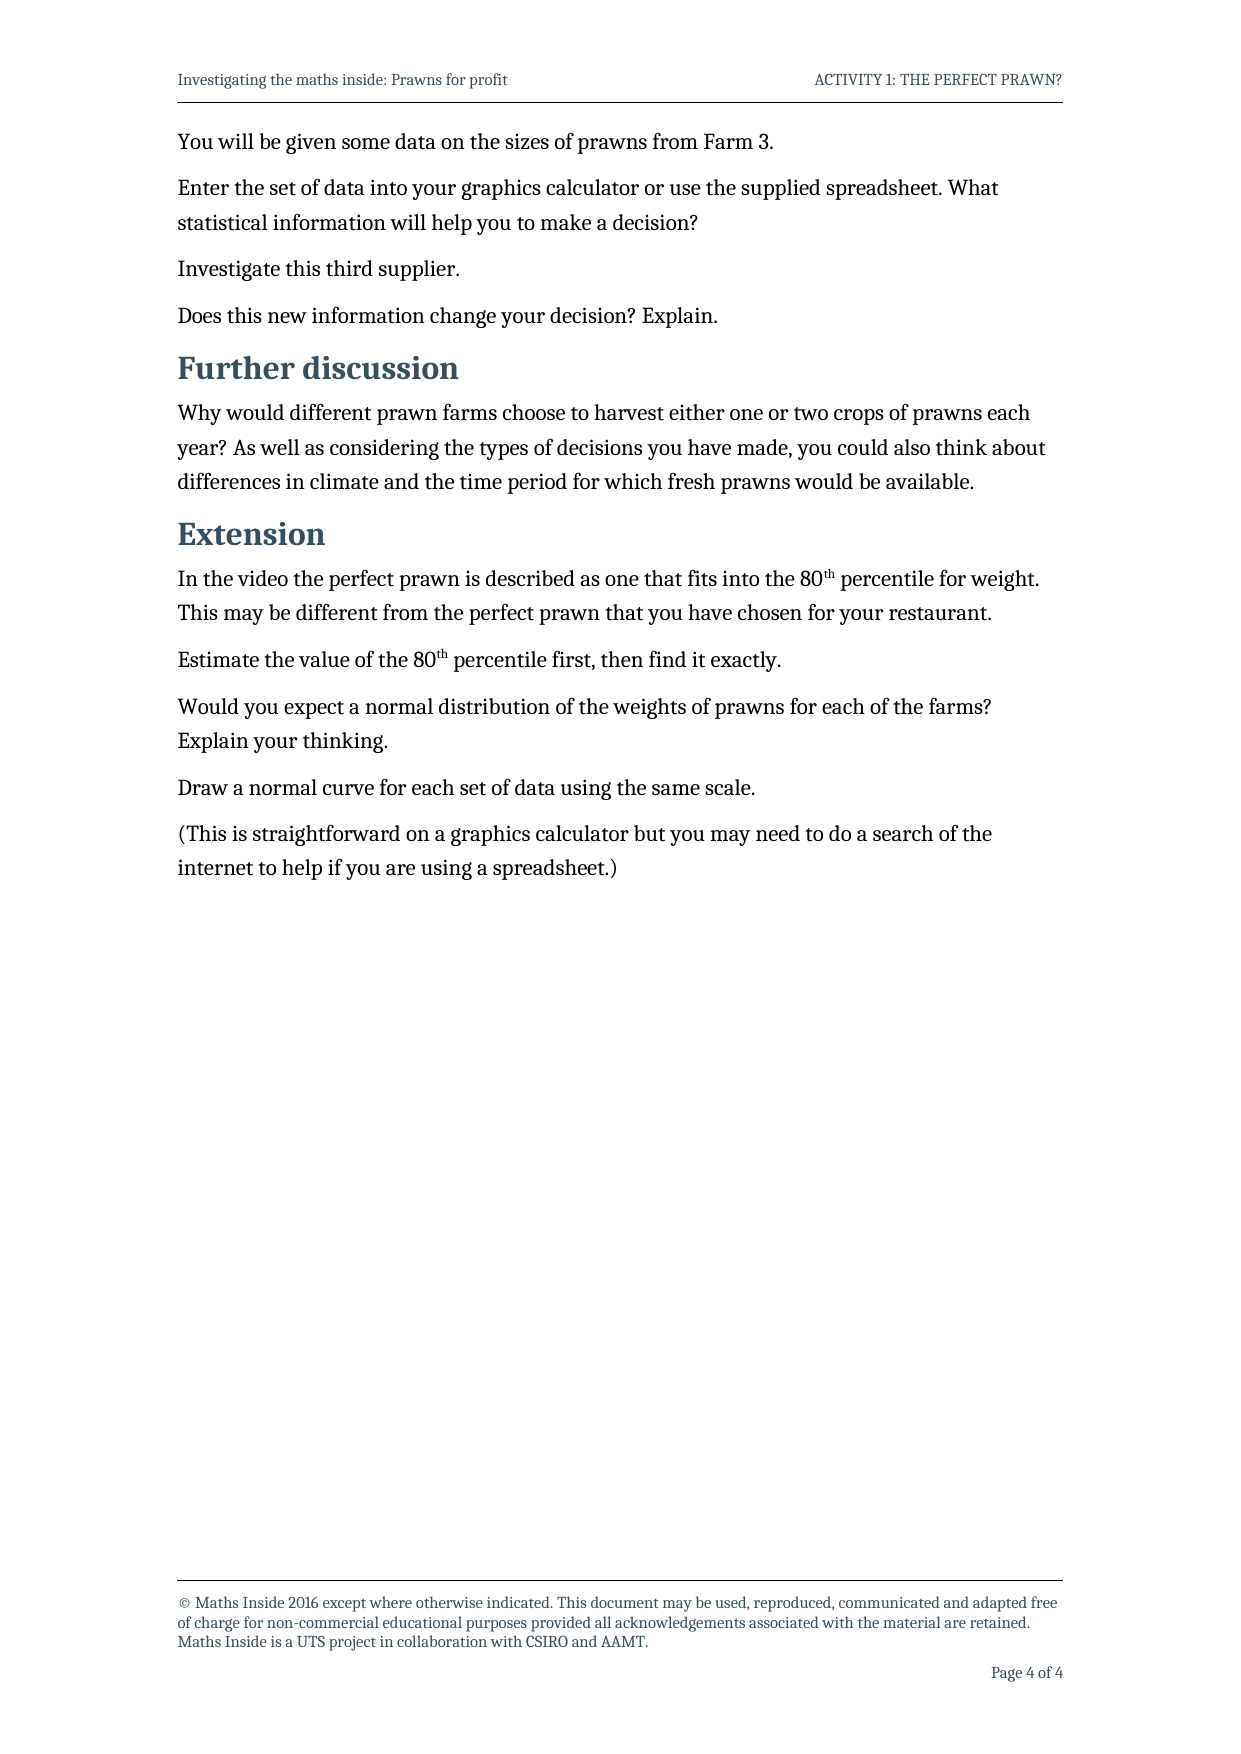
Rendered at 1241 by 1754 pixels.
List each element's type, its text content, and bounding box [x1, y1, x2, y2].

text Enter the set of data into your graphics calculator or use the supplied spreadsheet. What statistical information will help you to make a decision? [177, 175, 1063, 236]
text In the video the perfect prawn is described as one that fits into the 80th percentile for weight. This may be different from the perfect prawn that you have chosen for your restaurant. [177, 566, 1063, 627]
text Would you expect a normal distribution of the weights of prawns for each of the farms? Explain your thinking. [177, 693, 1063, 754]
text Estimate the value of the 80th percentile first, then find it exactly. [177, 647, 1063, 673]
subtitle Extension [177, 515, 1063, 553]
text Why would different prawn farms choose to harvest either one or two crops of prawns each year? As well as considering the types of decisions you have made, you could also think about differences in climate and the time period for which fresh prawns would be available. [177, 400, 1063, 495]
text Does this new information change your decision? Explain. [177, 303, 1063, 329]
text Investigate this third supplier. [177, 256, 1063, 282]
text (This is straightforward on a graphics calculator but you may need to do a search of the internet to help if you are using a spreadsheet.) [177, 821, 1063, 882]
text You will be given some data on the sizes of prawns from Farm 3. [177, 128, 1063, 155]
subtitle Further discussion [177, 349, 1063, 388]
text Draw a normal curve for each set of data using the same scale. [177, 774, 1063, 801]
